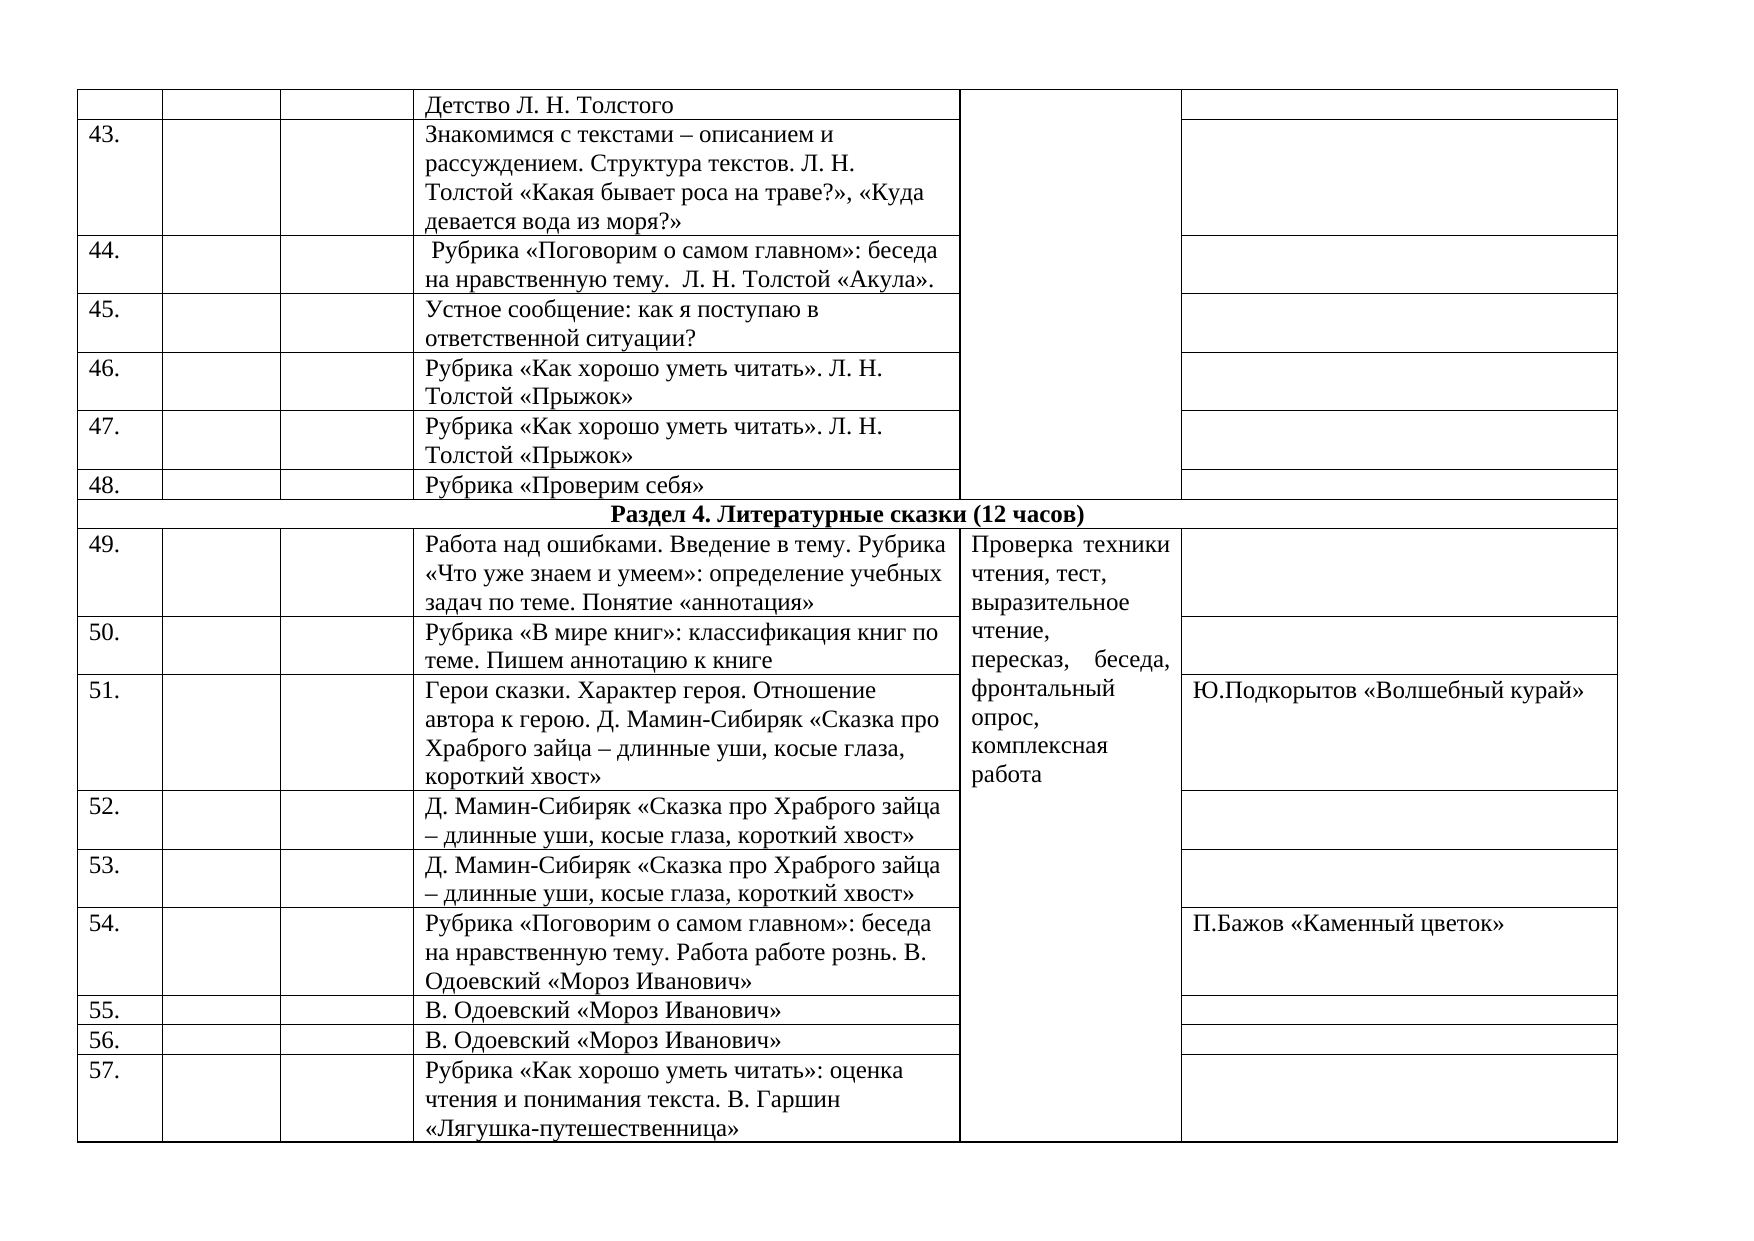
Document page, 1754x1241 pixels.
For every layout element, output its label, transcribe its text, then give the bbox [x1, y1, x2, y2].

table_cell [78, 675, 162, 790]
table_cell [281, 617, 413, 674]
table_cell Рубрика «В мире книг»: классификация книг по теме. Пишем аннотацию к книге [414, 617, 959, 674]
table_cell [414, 90, 959, 118]
table_cell [1182, 236, 1617, 293]
table_cell Устное сообщение: как я поступаю в ответственной ситуации? [414, 294, 959, 352]
table_cell [281, 120, 413, 234]
table_cell [281, 411, 413, 469]
table_cell Работа над ошибками. Введение в тему. Рубрика «Что уже знаем и умеем»: определение учебных задач по теме. Понятие «аннотация» [414, 529, 959, 616]
table_cell [78, 850, 162, 907]
table_cell Рубрика «Как хорошо уметь читать»: оценка чтения и понимания текста. В. Гаршин «Лягушка-путешественница» [414, 1055, 959, 1141]
table_cell [1182, 353, 1617, 410]
table_cell [163, 850, 280, 907]
table_cell [281, 996, 413, 1024]
table_cell [78, 470, 162, 498]
table_cell [281, 529, 413, 616]
table_cell [78, 294, 162, 352]
table_cell [281, 294, 413, 352]
table_cell Д. Мамин-Сибиряк «Сказка про Храброго зайца – длинные уши, косые глаза, короткий хвост» [414, 850, 959, 907]
table_cell [281, 1055, 413, 1141]
table_cell [1182, 996, 1617, 1024]
table_cell [163, 470, 280, 498]
table_cell [163, 529, 280, 616]
table_cell [78, 236, 162, 293]
table_cell [163, 294, 280, 352]
table_cell В. Одоевский «Мороз Иванович» [414, 1025, 959, 1054]
table_cell В. Одоевский «Мороз Иванович» [414, 996, 959, 1024]
table_cell [281, 791, 413, 849]
table_cell [163, 120, 280, 234]
table_cell [163, 908, 280, 994]
table_cell [78, 90, 162, 118]
table_cell [78, 529, 162, 616]
table_cell [281, 1025, 413, 1054]
table_cell [1182, 470, 1617, 498]
table_cell Рубрика «Как хорошо уметь читать». Л. Н. Толстой «Прыжок» [414, 411, 959, 469]
table_cell [281, 90, 413, 118]
table_cell [78, 120, 162, 234]
table_cell [281, 353, 413, 410]
table_cell [78, 617, 162, 674]
table_cell [1182, 617, 1617, 674]
table_cell [163, 791, 280, 849]
table_cell [163, 90, 280, 118]
table_cell [281, 908, 413, 994]
table_cell [163, 617, 280, 674]
table_cell Герои сказки. Характер героя. Отношение автора к герою. Д. Мамин-Сибиряк «Сказка про Храброго зайца – длинные уши, косые глаза, короткий хвост» [414, 675, 959, 790]
table_cell [78, 1055, 162, 1141]
table_cell [281, 850, 413, 907]
table_cell [78, 411, 162, 469]
table_cell [78, 1025, 162, 1054]
table_cell Рубрика «Как хорошо уметь читать». Л. Н. Толстой «Прыжок» [414, 353, 959, 410]
table_cell [1182, 529, 1617, 616]
table_cell [163, 996, 280, 1024]
table_cell [78, 996, 162, 1024]
table_cell Д. Мамин-Сибиряк «Сказка про Храброго зайца – длинные уши, косые глаза, короткий хвост» [414, 791, 959, 849]
table_cell Ю.Подкорытов «Волшебный курай» [1182, 675, 1617, 790]
table_cell [1182, 411, 1617, 469]
table_cell [163, 353, 280, 410]
table_cell [163, 236, 280, 293]
table_cell [1182, 791, 1617, 849]
table_cell [1182, 1055, 1617, 1141]
table_cell Рубрика «Проверим себя» [414, 470, 959, 498]
table_cell [163, 1025, 280, 1054]
table_cell [163, 1055, 280, 1141]
table_cell [78, 353, 162, 410]
table_cell [78, 908, 162, 994]
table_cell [1182, 90, 1617, 118]
table_cell П.Бажов «Каменный цветок» [1182, 908, 1617, 994]
table_cell Проверка техники чтения, тест, выразительное чтение, пересказ, беседа, фронтальный опрос, комплексная работа [961, 529, 1181, 1141]
table_cell Знакомимся с текстами – описанием и рассуждением. Структура текстов. Л. Н. Толстой «Какая бывает роса на траве?», «Куда девается вода из моря?» [414, 120, 959, 234]
table_cell Раздел 4. Литературные сказки (12 часов) [78, 500, 1617, 528]
table_cell [163, 675, 280, 790]
table_cell [1182, 294, 1617, 352]
table_cell [1182, 1025, 1617, 1054]
table_cell Рубрика «Поговорим о самом главном»: беседа на нравственную тему. Л. Н. Толстой «Акула». [414, 236, 959, 293]
table_cell [78, 791, 162, 849]
table_cell [281, 675, 413, 790]
table_cell [281, 236, 413, 293]
table_cell [163, 411, 280, 469]
table_cell [281, 470, 413, 498]
table_cell [1182, 850, 1617, 907]
table_cell Рубрика «Поговорим о самом главном»: беседа на нравственную тему. Работа работе рознь. В. Одоевский «Мороз Иванович» [414, 908, 959, 994]
table_cell [1182, 120, 1617, 234]
